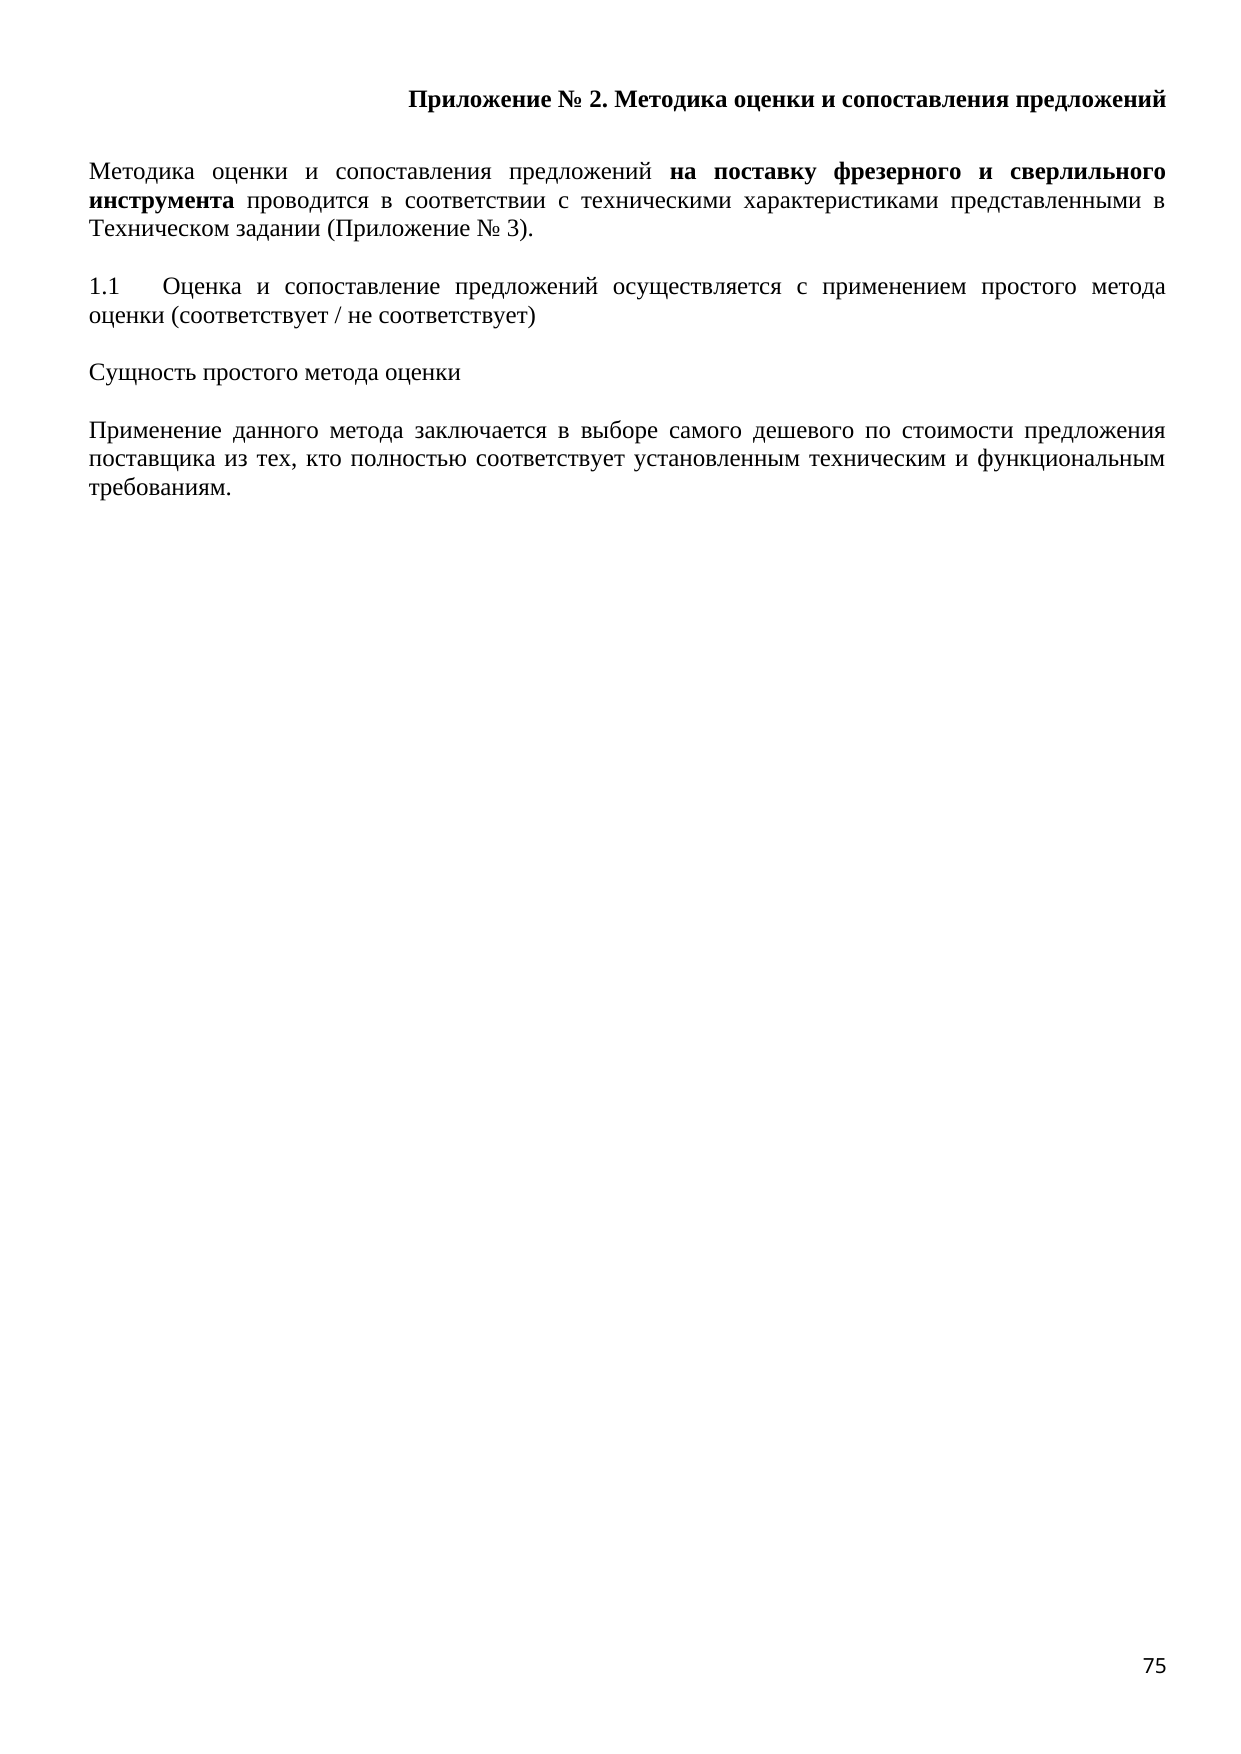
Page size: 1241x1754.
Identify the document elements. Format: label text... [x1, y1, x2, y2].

text Сущность простого метода оценки [89, 357, 1166, 386]
subtitle Приложение № 2. Методика оценки и сопоставления предложений [89, 84, 1166, 113]
text Методика оценки и сопоставления предложений на поставку фрезерного и сверлильного инструмента проводится в соответствии с техническими характеристиками представленными в Техническом задании (Приложение № 3). [89, 156, 1166, 242]
text Применение данного метода заключается в выборе самого дешевого по стоимости предложения поставщика из тех, кто полностью соответствует установленным техническим и функциональным требованиям. [89, 415, 1166, 501]
text 1.1 Оценка и сопоставление предложений осуществляется с применением простого метода оценки (соответствует / не соответствует) [89, 271, 1166, 328]
